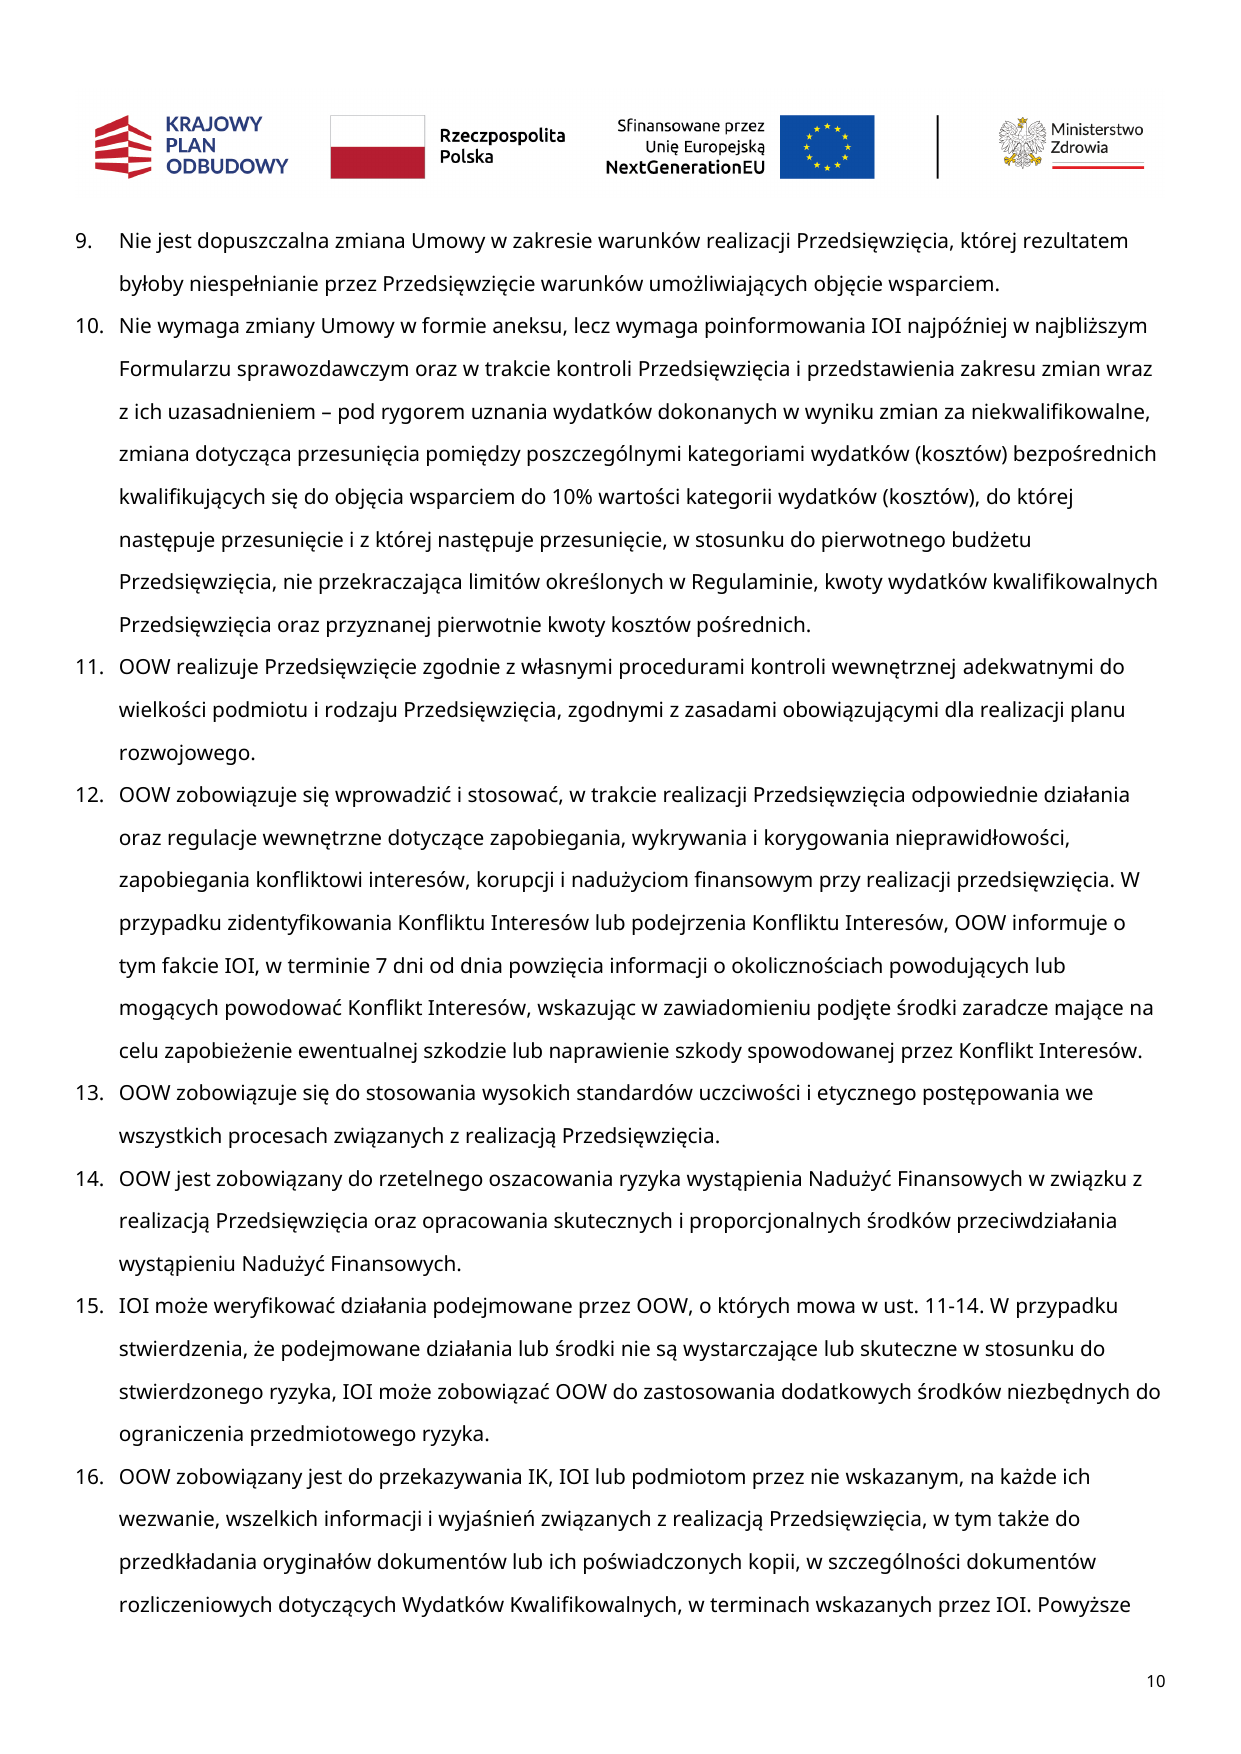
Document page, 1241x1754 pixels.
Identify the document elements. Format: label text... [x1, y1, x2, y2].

list OOW zobowiązuje się do stosowania wysokich standardów uczciwości i etycznego postępowania we wszystkich procesach związanych z realizacją Przedsięwzięcia. [75, 1078, 1165, 1149]
list Nie wymaga zmiany Umowy w formie aneksu, lecz wymaga poinformowania IOI najpóźniej w najbliższym Formularzu sprawozdawczym oraz w trakcie kontroli Przedsięwzięcia i przedstawienia zakresu zmian wraz z ich uzasadnieniem – pod rygorem uznania wydatków dokonanych w wyniku zmian za niekwalifikowalne, zmiana dotycząca przesunięcia pomiędzy poszczególnymi kategoriami wydatków (kosztów) bezpośrednich kwalifikujących się do objęcia wsparciem do 10% wartości kategorii wydatków (kosztów), do której następuje przesunięcie i z której następuje przesunięcie, w stosunku do pierwotnego budżetu Przedsięwzięcia, nie przekraczająca limitów określonych w Regulaminie, kwoty wydatków kwalifikowalnych Przedsięwzięcia oraz przyznanej pierwotnie kwoty kosztów pośrednich. [75, 312, 1165, 638]
list OOW jest zobowiązany do rzetelnego oszacowania ryzyka wystąpienia Nadużyć Finansowych w związku z realizacją Przedsięwzięcia oraz opracowania skutecznych i proporcjonalnych środków przeciwdziałania wystąpieniu Nadużyć Finansowych. [75, 1164, 1165, 1277]
list IOI może weryfikować działania podejmowane przez OOW, o których mowa w ust. 11-14. W przypadku stwierdzenia, że podejmowane działania lub środki nie są wystarczające lub skuteczne w stosunku do stwierdzonego ryzyka, IOI może zobowiązać OOW do zastosowania dodatkowych środków niezbędnych do ograniczenia przedmiotowego ryzyka. [75, 1292, 1165, 1448]
list OOW realizuje Przedsięwzięcie zgodnie z własnymi procedurami kontroli wewnętrznej adekwatnymi do wielkości podmiotu i rodzaju Przedsięwzięcia, zgodnymi z zasadami obowiązującymi dla realizacji planu rozwojowego. [75, 652, 1165, 766]
list Nie jest dopuszczalna zmiana Umowy w zakresie warunków realizacji Przedsięwzięcia, której rezultatem byłoby niespełnianie przez Przedsięwzięcie warunków umożliwiających objęcie wsparciem. [75, 226, 1165, 297]
list OOW zobowiązuje się wprowadzić i stosować, w trakcie realizacji Przedsięwzięcia odpowiednie działania oraz regulacje wewnętrzne dotyczące zapobiegania, wykrywania i korygowania nieprawidłowości, zapobiegania konfliktowi interesów, korupcji i nadużyciom finansowym przy realizacji przedsięwzięcia. W przypadku zidentyfikowania Konfliktu Interesów lub podejrzenia Konfliktu Interesów, OOW informuje o tym fakcie IOI, w terminie 7 dni od dnia powzięcia informacji o okolicznościach powodujących lub mogących powodować Konflikt Interesów, wskazując w zawiadomieniu podjęte środki zaradcze mające na celu zapobieżenie ewentualnej szkodzie lub naprawienie szkody spowodowanej przez Konflikt Interesów. [75, 780, 1165, 1064]
picture [75, 88, 1166, 198]
